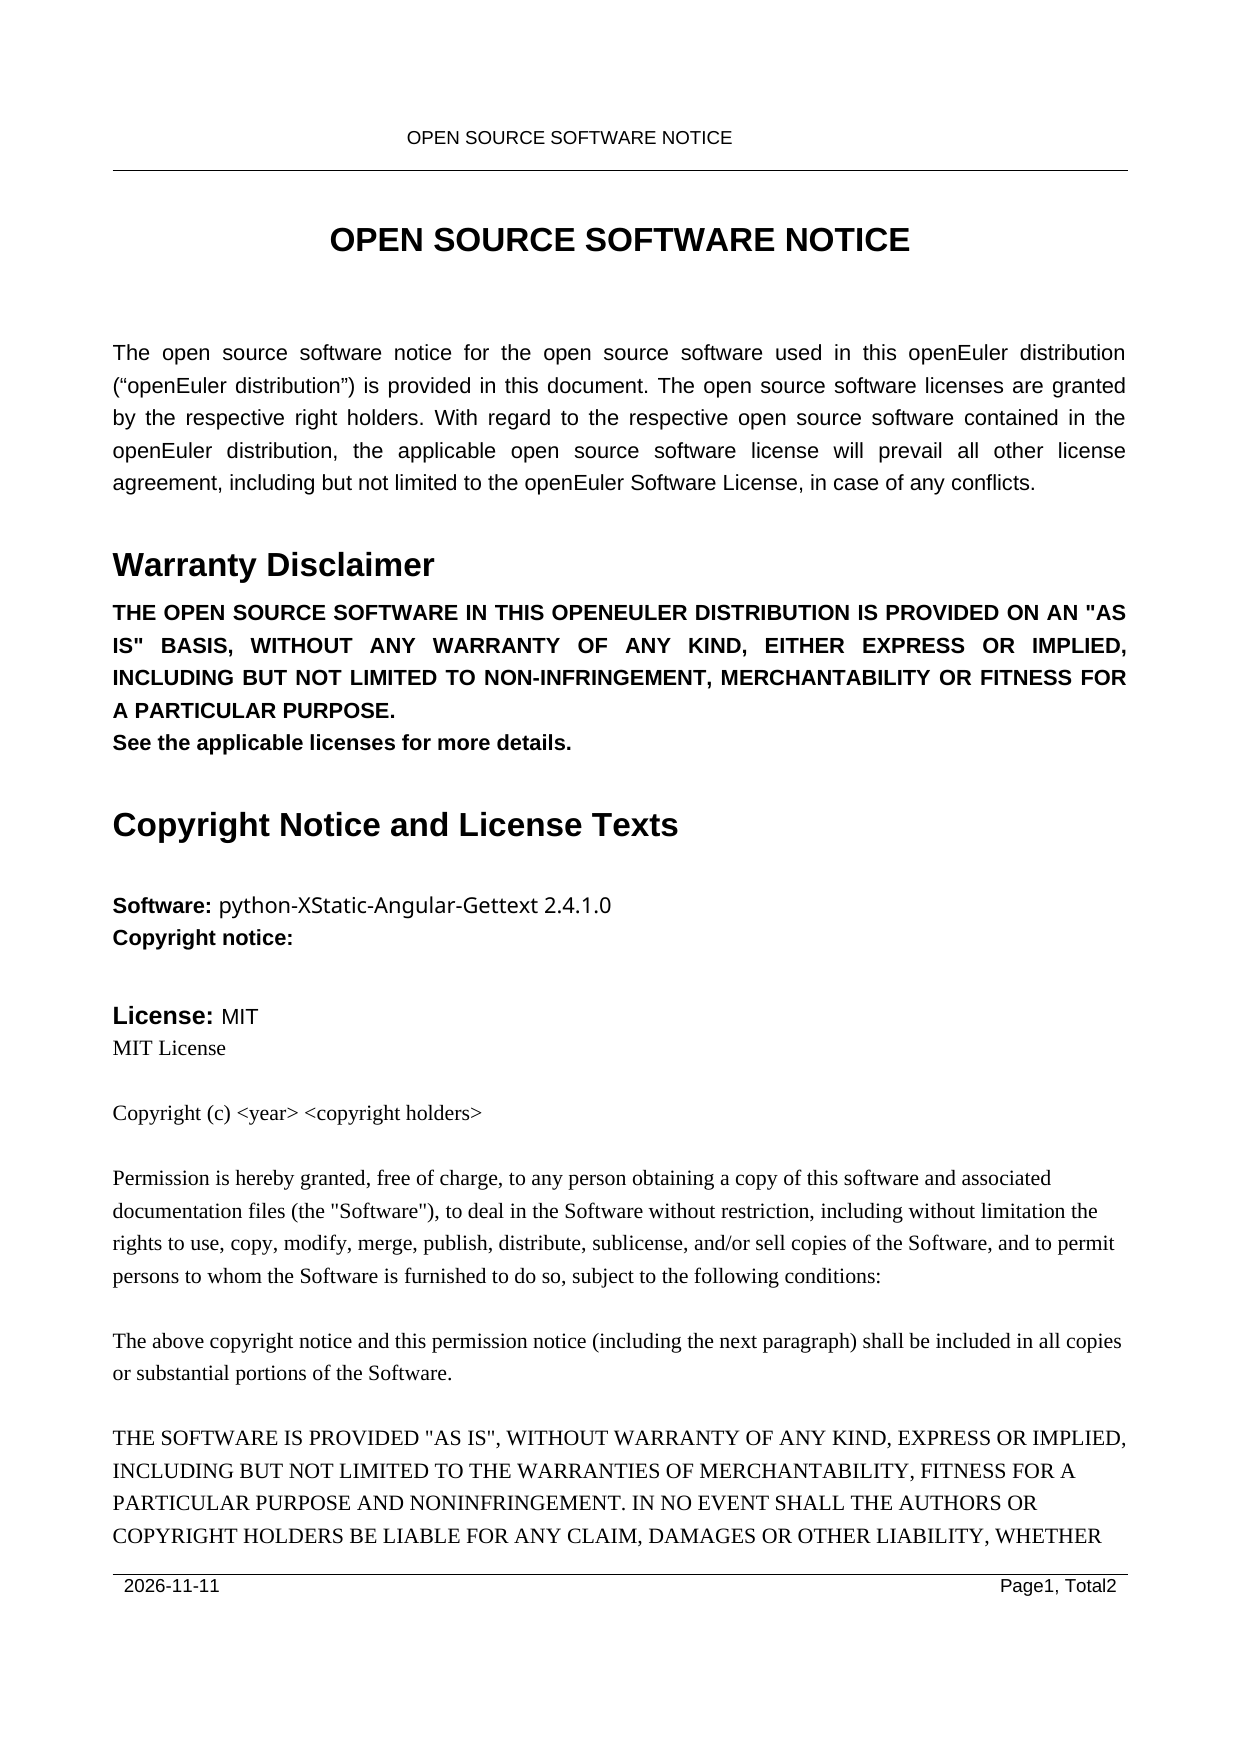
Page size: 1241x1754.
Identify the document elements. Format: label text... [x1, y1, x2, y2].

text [112, 1031, 1128, 1551]
text Copyright notice: [112, 921, 1128, 954]
text Warranty Disclaimer [112, 531, 1128, 596]
text License: MIT [112, 999, 1128, 1031]
text The open source software notice for the open source software used in this openEuler distribution (“openEuler distribution”) is provided in this document. The open source software licenses are granted by the respective right holders. With regard to the respective open source software contained in the openEuler distribution, the applicable open source software license will prevail all other license agreement, including but not limited to the openEuler Software License, in case of any conflicts. [112, 336, 1128, 499]
text THE OPEN SOURCE SOFTWARE IN THIS OPENEULER DISTRIBUTION IS PROVIDED ON AN "AS IS" BASIS, WITHOUT ANY WARRANTY OF ANY KIND, EITHER EXPRESS OR IMPLIED, INCLUDING BUT NOT LIMITED TO NON-INFRINGEMENT, MERCHANTABILITY OR FITNESS FOR A PARTICULAR PURPOSE. See the applicable licenses for more details. [112, 596, 1128, 759]
title Software: python-XStatic-Angular-Gettext 2.4.1.0 [112, 889, 1128, 921]
text Copyright Notice and License Texts [112, 791, 1128, 856]
text OPEN SOURCE SOFTWARE NOTICE [112, 206, 1128, 271]
